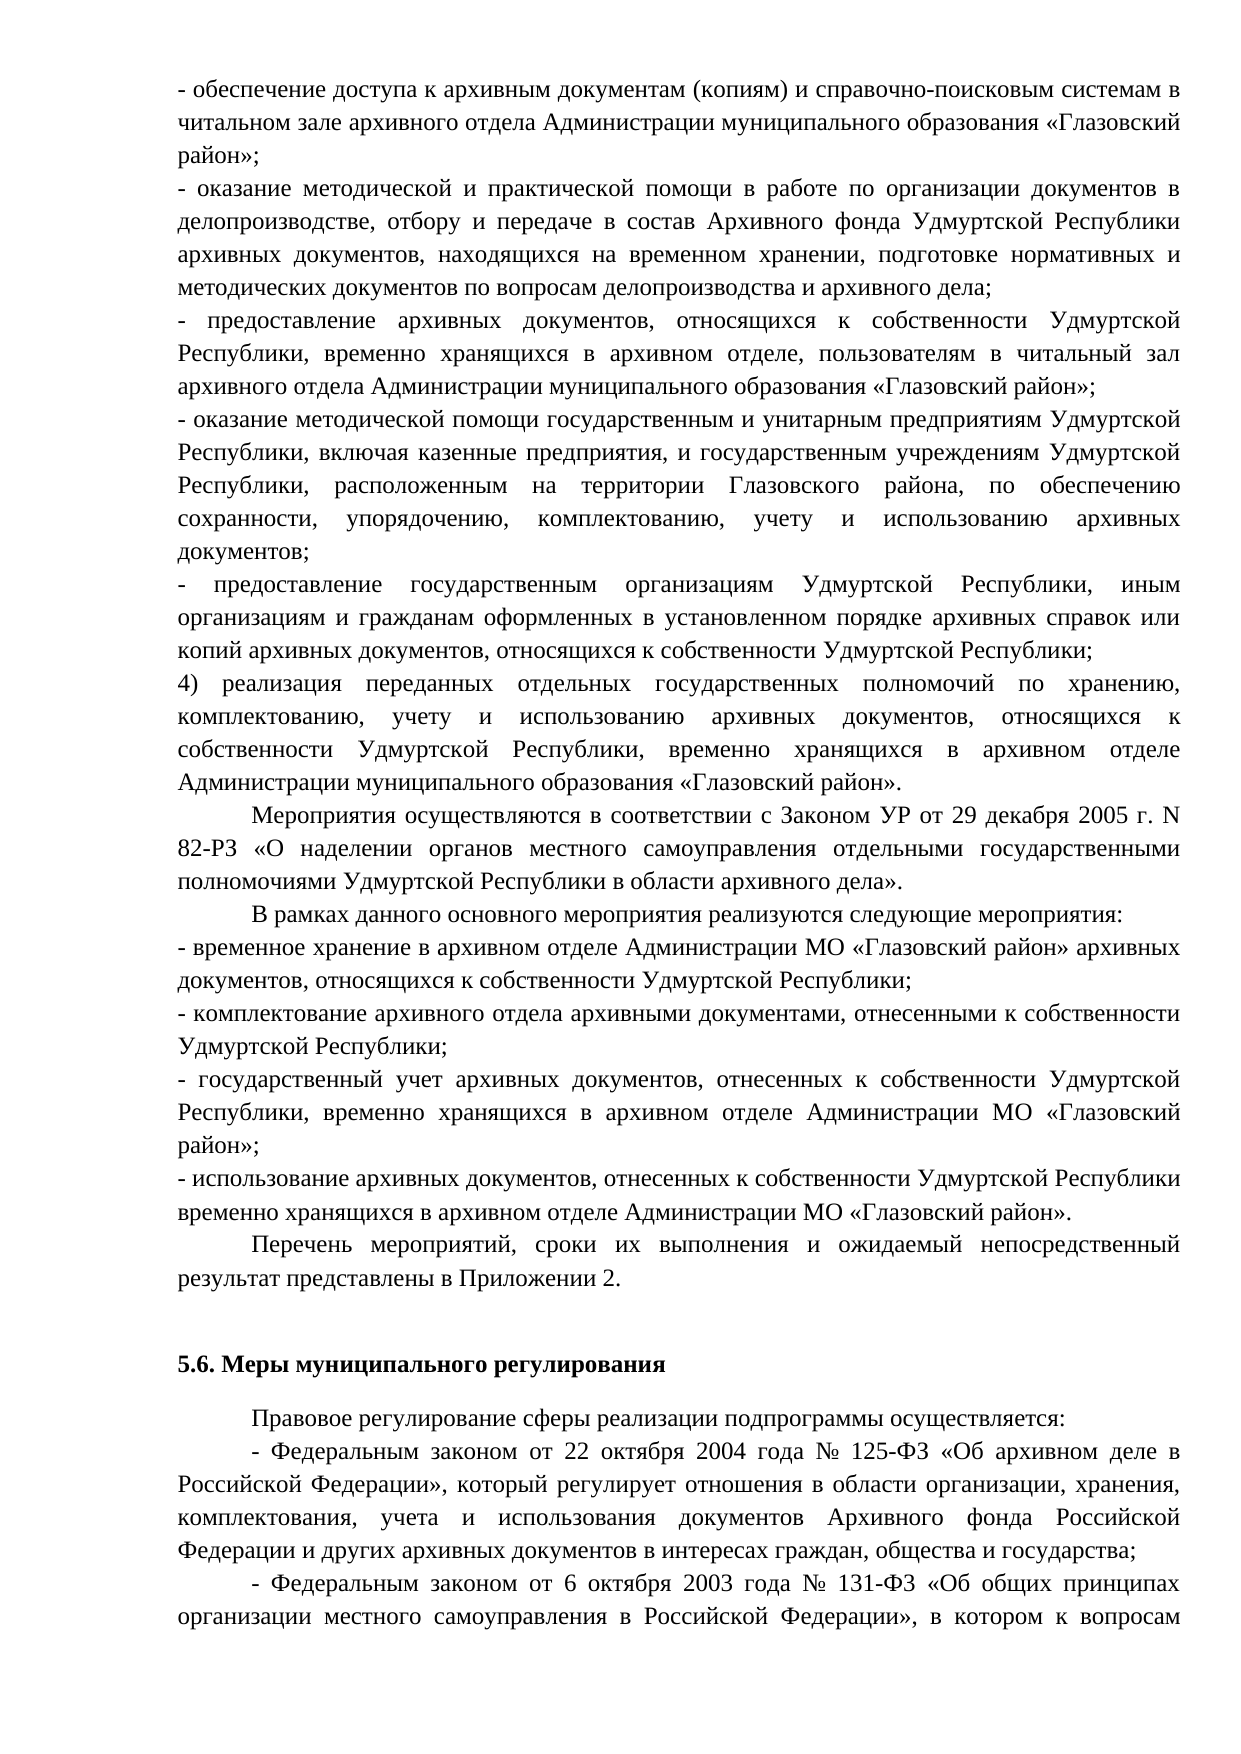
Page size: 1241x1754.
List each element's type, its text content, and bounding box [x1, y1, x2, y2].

text - государственный учет архивных документов, отнесенных к собственности Удмуртской Республики, временно хранящихся в архивном отделе Администрации МО «Глазовский район»; [177, 1064, 1181, 1159]
text - предоставление архивных документов, относящихся к собственности Удмуртской Республики, временно хранящихся в архивном отделе, пользователям в читальный зал архивного отдела Администрации муниципального образования «Глазовский район»; [177, 305, 1181, 400]
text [177, 1568, 1181, 1630]
text - временное хранение в архивном отделе Администрации МО «Глазовский район» архивных документов, относящихся к собственности Удмуртской Республики; [177, 932, 1181, 994]
text Мероприятия осуществляются в соответствии с Законом УР от 29 декабря 2005 г. N 82-РЗ «О наделении органов местного самоуправления отдельными государственными полномочиями Удмуртской Республики в области архивного дела». [177, 800, 1181, 895]
text 4) реализация переданных отдельных государственных полномочий по хранению, комплектованию, учету и использованию архивных документов, относящихся к собственности Удмуртской Республики, временно хранящихся в архивном отделе Администрации муниципального образования «Глазовский район». [177, 668, 1181, 796]
text - предоставление государственным организациям Удмуртской Республики, иным организациям и гражданам оформленных в установленном порядке архивных справок или копий архивных документов, относящихся к собственности Удмуртской Республики; [177, 569, 1181, 664]
text - оказание методической и практической помощи в работе по организации документов в делопроизводстве, отбору и передаче в состав Архивного фонда Удмуртской Республики архивных документов, находящихся на временном хранении, подготовке нормативных и методических документов по вопросам делопроизводства и архивного дела; [177, 173, 1181, 301]
text Правовое регулирование сферы реализации подпрограммы осуществляется: [177, 1403, 1181, 1432]
text 5.6. Меры муниципального регулирования [177, 1349, 1181, 1378]
text - Федеральным законом от 22 октября 2004 года № 125-ФЗ «Об архивном деле в Российской Федерации», который регулирует отношения в области организации, хранения, комплектования, учета и использования документов Архивного фонда Российской Федерации и других архивных документов в интересах граждан, общества и государства; [177, 1436, 1181, 1564]
text В рамках данного основного мероприятия реализуются следующие мероприятия: [177, 899, 1181, 928]
text - использование архивных документов, отнесенных к собственности Удмуртской Республики временно хранящихся в архивном отделе Администрации МО «Глазовский район». [177, 1163, 1181, 1225]
text - оказание методической помощи государственным и унитарным предприятиям Удмуртской Республики, включая казенные предприятия, и государственным учреждениям Удмуртской Республики, расположенным на территории Глазовского района, по обеспечению сохранности, упорядочению, комплектованию, учету и использованию архивных документов; [177, 404, 1181, 565]
text - обеспечение доступа к архивным документам (копиям) и справочно-поисковым системам в читальном зале архивного отдела Администрации муниципального образования «Глазовский район»; [177, 74, 1181, 169]
text - комплектование архивного отдела архивными документами, отнесенными к собственности Удмуртской Республики; [177, 998, 1181, 1060]
text Перечень мероприятий, сроки их выполнения и ожидаемый непосредственный результат представлены в Приложении 2. [177, 1229, 1181, 1291]
